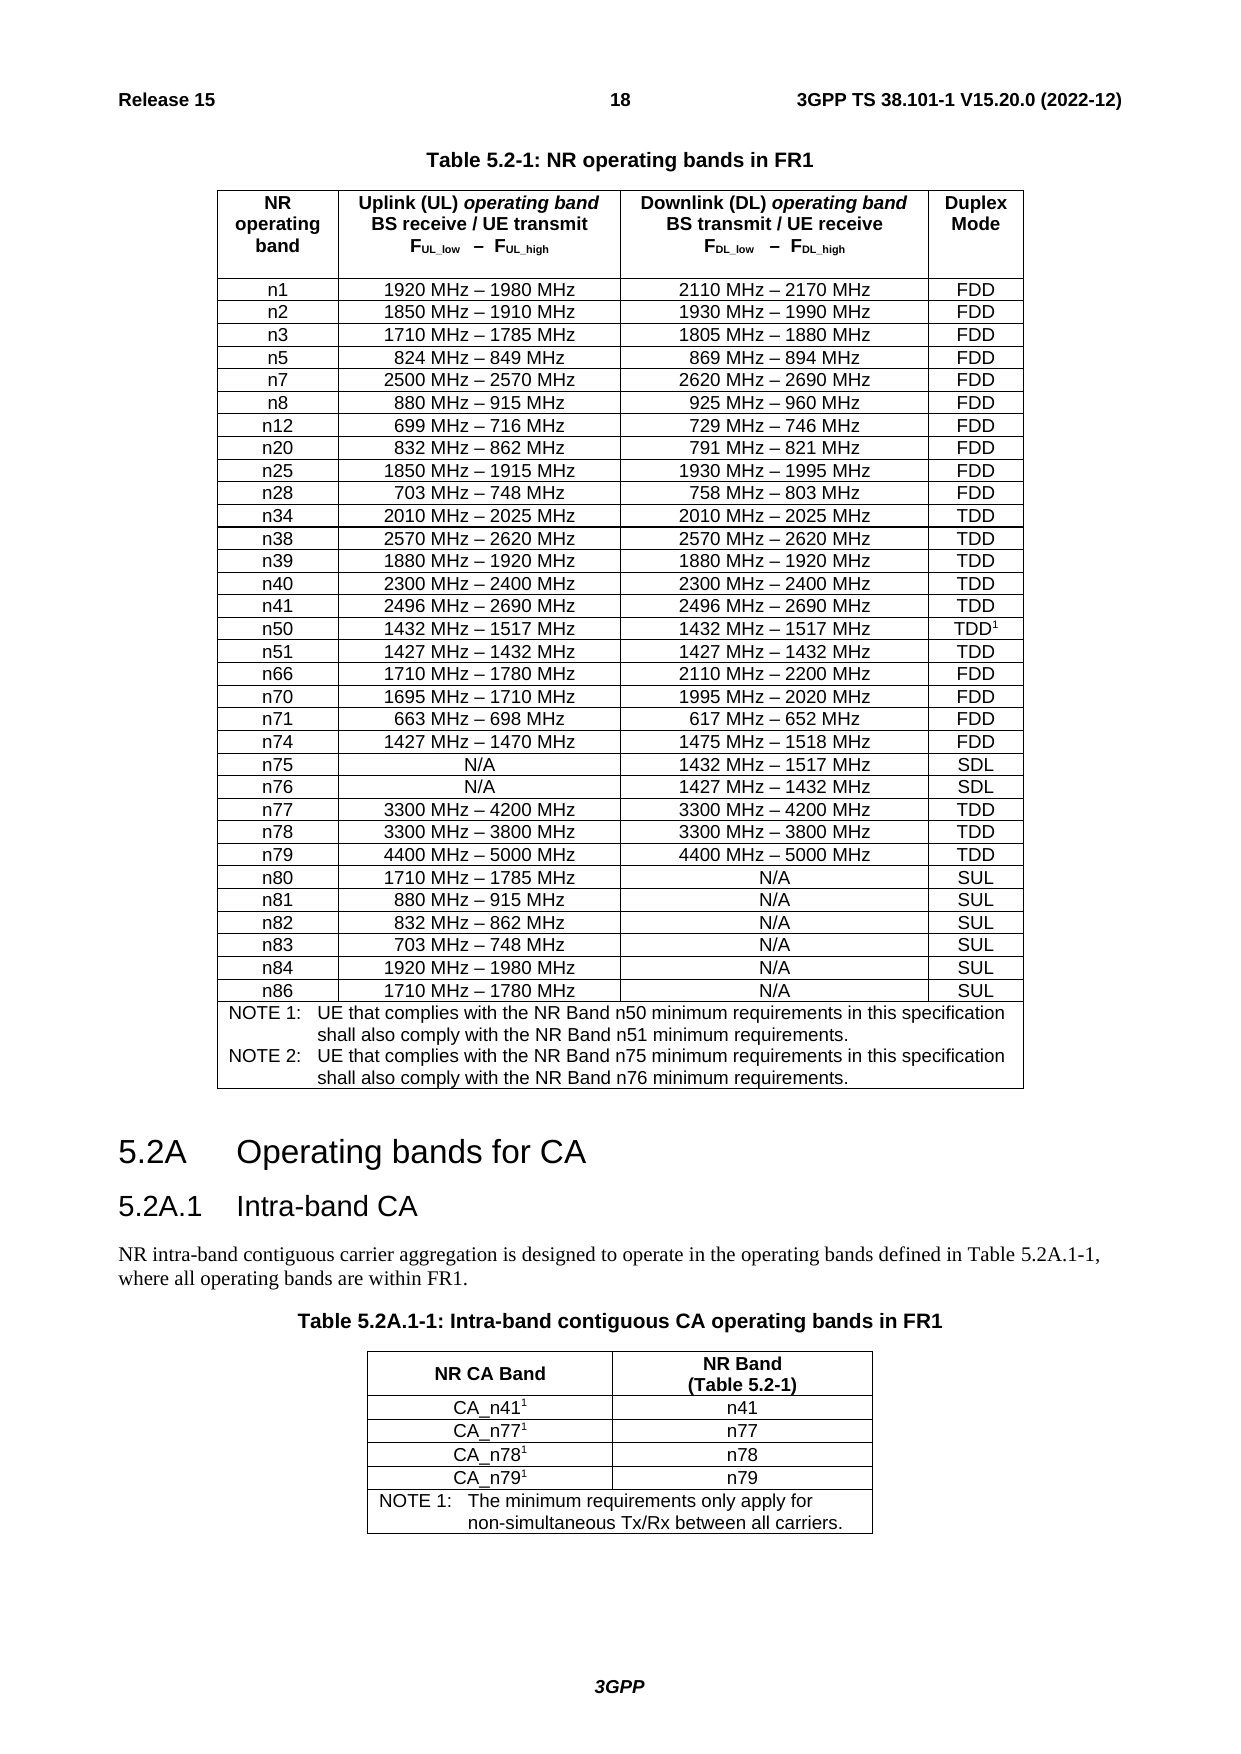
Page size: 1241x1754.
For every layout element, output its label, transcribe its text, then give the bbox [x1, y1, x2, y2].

table_cell FDD [929, 731, 1023, 752]
table_cell 1475 MHz – 1518 MHz [621, 731, 928, 752]
table_cell 1995 MHz – 2020 MHz [621, 686, 928, 707]
table_header NR CA Band [368, 1352, 612, 1395]
table_cell 1432 MHz – 1517 MHz [339, 618, 620, 639]
text NR intra-band contiguous carrier aggregation is designed to operate in the operating bands defined in Table 5.2A.1-1, where all operating bands are within FR1. [118, 1242, 1122, 1290]
table_cell CA_n781 [368, 1443, 612, 1466]
table_cell 617 MHz – 652 MHz [621, 708, 928, 730]
table_cell 1427 MHz – 1470 MHz [339, 731, 620, 752]
table_cell n84 [218, 957, 338, 978]
table_cell n74 [218, 731, 338, 752]
table_cell n41 [218, 595, 338, 617]
table_cell n78 [613, 1443, 872, 1466]
table_header NR Band (Table 5.2-1) [613, 1352, 872, 1395]
table_cell n5 [218, 347, 338, 368]
table_cell 880 MHz – 915 MHz [339, 889, 620, 911]
table_cell n82 [218, 912, 338, 933]
table_cell FDD [929, 437, 1023, 458]
table_cell FDD [929, 279, 1023, 300]
table_cell TDD [929, 799, 1023, 820]
table_cell 2010 MHz – 2025 MHz [339, 505, 620, 526]
table_cell 2500 MHz – 2570 MHz [339, 369, 620, 391]
table_cell 880 MHz – 915 MHz [339, 392, 620, 413]
table_header Uplink (UL) operating band BS receive / UE transmit FUL_low – FUL_high [339, 191, 620, 278]
table_cell TDD [929, 595, 1023, 617]
table_header Duplex Mode [929, 191, 1023, 278]
table_cell FDD [929, 324, 1023, 346]
table_cell FDD [929, 392, 1023, 413]
table_cell n41 [613, 1396, 872, 1419]
table_cell n70 [218, 686, 338, 707]
table_cell n1 [218, 279, 338, 300]
table_cell SUL [929, 889, 1023, 911]
table_cell 663 MHz – 698 MHz [339, 708, 620, 730]
table_cell 3300 MHz – 3800 MHz [621, 821, 928, 843]
table_cell n25 [218, 460, 338, 481]
subtitle 5.2A.1 Intra-band CA [118, 1189, 1122, 1223]
table_header NR operating band [218, 191, 338, 278]
table_cell n50 [218, 618, 338, 639]
table_cell TDD [929, 821, 1023, 843]
table_cell CA_n411 [368, 1396, 612, 1419]
table_cell 703 MHz – 748 MHz [339, 482, 620, 504]
table_cell NOTE 1: The minimum requirements only apply for non-simultaneous Tx/Rx between all carriers. [368, 1490, 872, 1533]
table_cell n20 [218, 437, 338, 458]
table_cell 1710 MHz – 1785 MHz [339, 324, 620, 346]
table_cell n83 [218, 934, 338, 956]
table_cell FDD [929, 482, 1023, 504]
table_cell n77 [613, 1420, 872, 1442]
table_cell n71 [218, 708, 338, 730]
table_cell n12 [218, 414, 338, 436]
table_cell n78 [218, 821, 338, 843]
subtitle 5.2A Operating bands for CA [118, 1132, 1122, 1171]
table_cell 4400 MHz – 5000 MHz [339, 844, 620, 865]
table_cell 1432 MHz – 1517 MHz [621, 754, 928, 775]
table_cell 703 MHz – 748 MHz [339, 934, 620, 956]
table_cell TDD1 [929, 618, 1023, 639]
table_cell 1427 MHz – 1432 MHz [621, 640, 928, 662]
table_cell 869 MHz – 894 MHz [621, 347, 928, 368]
table_cell 1930 MHz – 1990 MHz [621, 301, 928, 323]
table_cell 2620 MHz – 2690 MHz [621, 369, 928, 391]
table_cell FDD [929, 414, 1023, 436]
table_cell FDD [929, 663, 1023, 684]
table_cell 1880 MHz – 1920 MHz [339, 550, 620, 572]
table_cell N/A [339, 754, 620, 775]
table_cell 2300 MHz – 2400 MHz [621, 573, 928, 594]
text Table 5.2-1: NR operating bands in FR1 [118, 148, 1122, 172]
table_cell 2570 MHz – 2620 MHz [621, 528, 928, 549]
table_cell n39 [218, 550, 338, 572]
table_cell 832 MHz – 862 MHz [339, 912, 620, 933]
table_cell 1920 MHz – 1980 MHz [339, 279, 620, 300]
table_cell 1710 MHz – 1785 MHz [339, 866, 620, 888]
table_cell N/A [621, 866, 928, 888]
table_cell 3300 MHz – 3800 MHz [339, 821, 620, 843]
table_cell SUL [929, 957, 1023, 978]
table_cell n77 [218, 799, 338, 820]
table_cell TDD [929, 528, 1023, 549]
table_cell FDD [929, 460, 1023, 481]
table_cell 1805 MHz – 1880 MHz [621, 324, 928, 346]
table_cell 2010 MHz – 2025 MHz [621, 505, 928, 526]
table_cell 1432 MHz – 1517 MHz [621, 618, 928, 639]
table_cell SUL [929, 912, 1023, 933]
table_cell 3300 MHz – 4200 MHz [621, 799, 928, 820]
table_cell FDD [929, 708, 1023, 730]
table_cell 824 MHz – 849 MHz [339, 347, 620, 368]
table_cell SDL [929, 754, 1023, 775]
table_cell 832 MHz – 862 MHz [339, 437, 620, 458]
table_cell SDL [929, 776, 1023, 798]
table_cell FDD [929, 369, 1023, 391]
table_cell SUL [929, 866, 1023, 888]
table_cell SUL [929, 980, 1023, 1001]
table_cell 1920 MHz – 1980 MHz [339, 957, 620, 978]
table_cell n80 [218, 866, 338, 888]
table_cell 791 MHz – 821 MHz [621, 437, 928, 458]
table_cell n75 [218, 754, 338, 775]
table_cell NOTE 1: UE that complies with the NR Band n50 minimum requirements in this specification shall also comply with the NR Band n51 minimum requirements. NOTE 2: UE that complies with the NR Band n75 minimum requirements in this specification shall also comply with the NR Band n76 minimum requirements. [218, 1002, 1023, 1088]
table_cell 1880 MHz – 1920 MHz [621, 550, 928, 572]
table_cell n81 [218, 889, 338, 911]
table_cell n7 [218, 369, 338, 391]
table_cell TDD [929, 573, 1023, 594]
table_cell FDD [929, 347, 1023, 368]
table_cell 2496 MHz – 2690 MHz [339, 595, 620, 617]
table_cell n51 [218, 640, 338, 662]
table_cell n2 [218, 301, 338, 323]
table_cell 758 MHz – 803 MHz [621, 482, 928, 504]
table_cell N/A [621, 980, 928, 1001]
table_cell 4400 MHz – 5000 MHz [621, 844, 928, 865]
table_cell 1850 MHz – 1915 MHz [339, 460, 620, 481]
table_cell n28 [218, 482, 338, 504]
table_cell CA_n791 [368, 1467, 612, 1489]
table_cell n76 [218, 776, 338, 798]
text Table 5.2A.1-1: Intra-band contiguous CA operating bands in FR1 [118, 1308, 1122, 1332]
table_cell 925 MHz – 960 MHz [621, 392, 928, 413]
table_cell n66 [218, 663, 338, 684]
table_cell N/A [339, 776, 620, 798]
table_cell 729 MHz – 746 MHz [621, 414, 928, 436]
table_cell N/A [621, 957, 928, 978]
table_cell 2110 MHz – 2200 MHz [621, 663, 928, 684]
table_cell SUL [929, 934, 1023, 956]
table_cell 2300 MHz – 2400 MHz [339, 573, 620, 594]
table_cell n86 [218, 980, 338, 1001]
table_cell CA_n771 [368, 1420, 612, 1442]
table_cell N/A [621, 912, 928, 933]
table_cell 3300 MHz – 4200 MHz [339, 799, 620, 820]
table_cell 699 MHz – 716 MHz [339, 414, 620, 436]
table_cell TDD [929, 505, 1023, 526]
table_cell TDD [929, 640, 1023, 662]
table_cell 1850 MHz – 1910 MHz [339, 301, 620, 323]
table_cell 2496 MHz – 2690 MHz [621, 595, 928, 617]
table_cell N/A [621, 934, 928, 956]
table_cell 1695 MHz – 1710 MHz [339, 686, 620, 707]
table_cell 2570 MHz – 2620 MHz [339, 528, 620, 549]
table_cell n34 [218, 505, 338, 526]
table_cell n8 [218, 392, 338, 413]
table_cell 1427 MHz – 1432 MHz [339, 640, 620, 662]
table_cell n3 [218, 324, 338, 346]
table_header Downlink (DL) operating band BS transmit / UE receive FDL_low – FDL_high [621, 191, 928, 278]
table_cell 1427 MHz – 1432 MHz [621, 776, 928, 798]
table_cell 2110 MHz – 2170 MHz [621, 279, 928, 300]
table_cell FDD [929, 686, 1023, 707]
table_cell FDD [929, 301, 1023, 323]
table_cell N/A [621, 889, 928, 911]
table_cell n40 [218, 573, 338, 594]
table_cell 1710 MHz – 1780 MHz [339, 980, 620, 1001]
table_cell 1930 MHz – 1995 MHz [621, 460, 928, 481]
table_cell n38 [218, 528, 338, 549]
table_cell TDD [929, 844, 1023, 865]
table_cell TDD [929, 550, 1023, 572]
table_cell 1710 MHz – 1780 MHz [339, 663, 620, 684]
table_cell n79 [613, 1467, 872, 1489]
table_cell n79 [218, 844, 338, 865]
